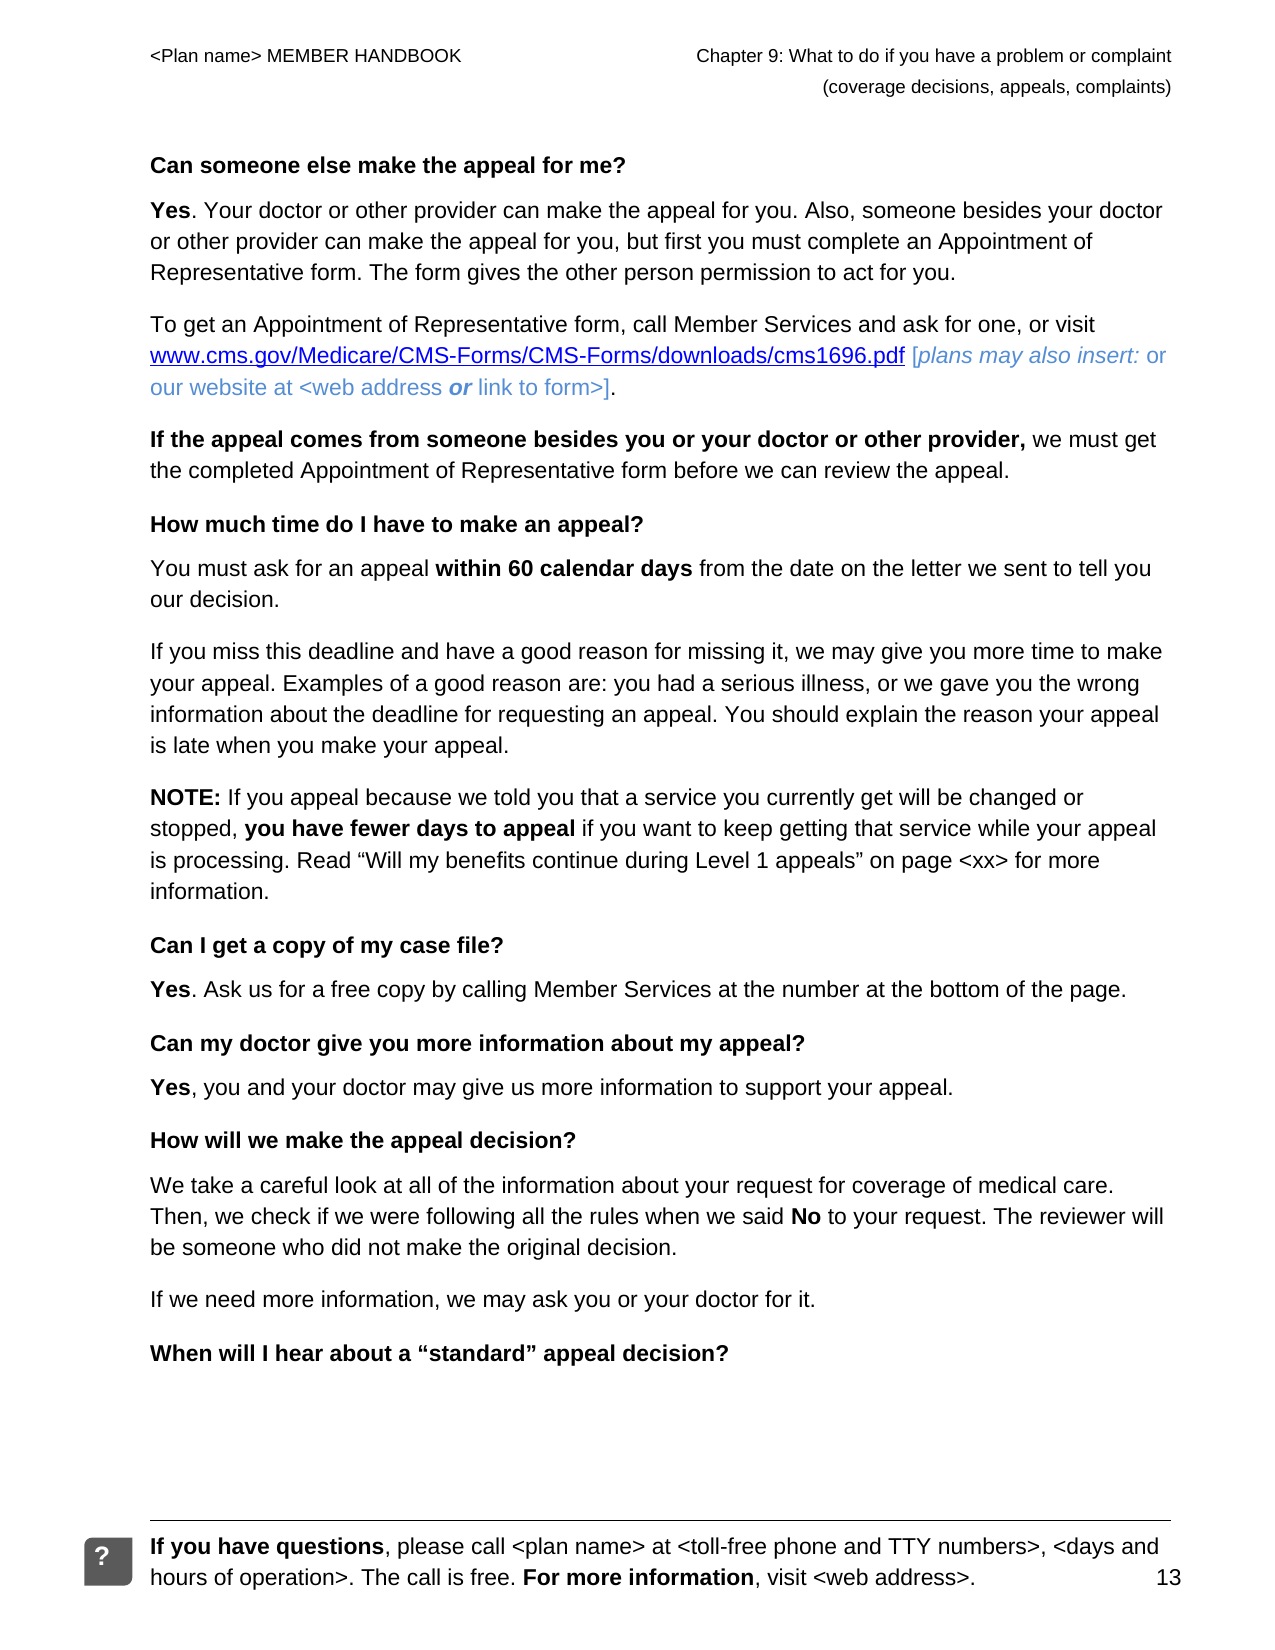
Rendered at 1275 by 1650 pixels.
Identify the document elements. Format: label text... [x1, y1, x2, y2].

subtitle Can someone else make the appeal for me? [150, 147, 1096, 181]
subtitle Can my doctor give you more information about my appeal? [150, 1024, 1096, 1058]
subtitle How much time do I have to make an appeal? [150, 506, 1096, 539]
subtitle How will we make the appeal decision? [150, 1122, 1096, 1156]
subtitle When will I hear about a “standard” appeal decision? [150, 1335, 1096, 1368]
subtitle Can I get a copy of my case file? [150, 926, 1096, 960]
text To get an Appointment of Representative form, call Member Services and ask for one, or visit www.cms.gov/Medicare/CMS-Forms/CMS-Forms/downloads/cms1696.pdf [plans may also insert: or our website at <web address or link to form>]. [150, 308, 1171, 401]
text You must ask for an appeal within 60 calendar days from the date on the letter we sent to tell you our decision. [150, 551, 1171, 614]
text Yes, you and your doctor may give us more information to support your appeal. [150, 1070, 1171, 1101]
text Yes. Ask us for a free copy by calling Member Services at the number at the bottom of the page. [150, 972, 1171, 1003]
text If we need more information, we may ask you or your doctor for it. [150, 1283, 1171, 1314]
text NOTE: If you appeal because we told you that a service you currently get will be changed or stopped, you have fewer days to appeal if you want to keep getting that service while your appeal is processing. Read “Will my benefits continue during Level 1 appeals” on page <xx> for more information. [150, 781, 1171, 906]
text Yes. Your doctor or other provider can make the appeal for you. Also, someone besides your doctor or other provider can make the appeal for you, but first you must complete an Appointment of Representative form. The form gives the other person permission to act for you. [150, 193, 1171, 287]
text If the appeal comes from someone besides you or your doctor or other provider, we must get the completed Appointment of Representative form before we can review the appeal. [150, 422, 1171, 485]
text If you miss this deadline and have a good reason for missing it, we may give you more time to make your appeal. Examples of a good reason are: you had a serious illness, or we gave you the wrong information about the deadline for requesting an appeal. You should explain the reason your appeal is late when you make your appeal. [150, 635, 1171, 760]
text We take a careful look at all of the information about your request for coverage of medical care. Then, we check if we were following all the rules when we said No to your request. The reviewer will be someone who did not make the original decision. [150, 1168, 1171, 1262]
